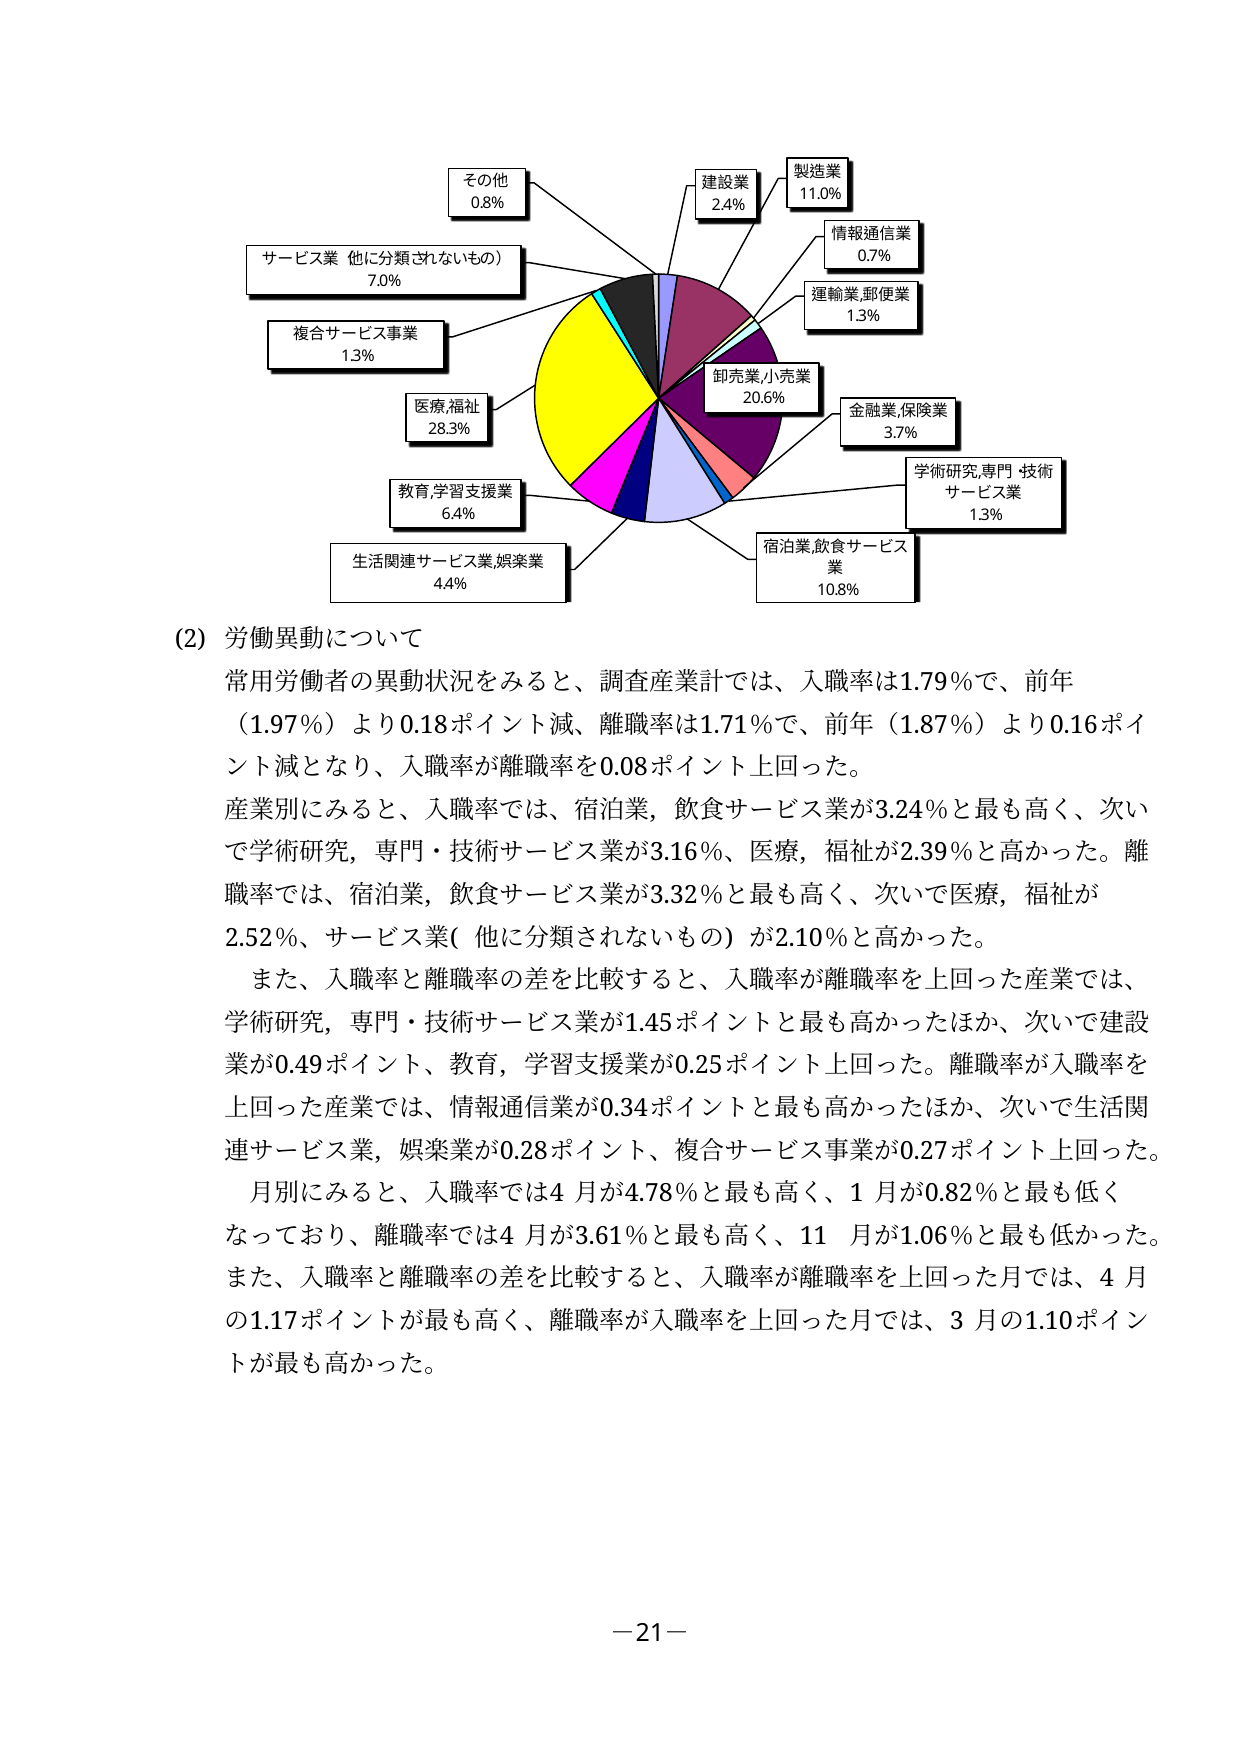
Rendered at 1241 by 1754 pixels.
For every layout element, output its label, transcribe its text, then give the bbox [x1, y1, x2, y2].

text また、入職率と離職率の差を比較すると、入職率が離職率を上回った産業では、学術研究,専門・技術サービス業が1.45ポイントと最も高かったほか、次いで建設業が0.49ポイント、教育,学習支援業が0.25ポイント上回った。離職率が入職率を上回った産業では、情報通信業が0.34ポイントと最も高かったほか、次いで生活関連サービス業,娯楽業が0.28ポイント、複合サービス事業が0.27ポイント上回った。 [200, 957, 1149, 1170]
text 月別にみると、入職率では4月が4.78％と最も高く、1月が0.82％と最も低くなっており、離職率では4月が3.61％と最も高く、11月が1.06％と最も低かった。また、入職率と離職率の差を比較すると、入職率が離職率を上回った月では、4月の1.17ポイントが最も高く、離職率が入職率を上回った月では、3月の1.10ポイントが最も高かった。 [200, 1170, 1149, 1383]
text 産業別にみると、入職率では、宿泊業,飲食サービス業が3.24％と最も高く、次いで学術研究,専門・技術サービス業が3.16％、医療,福祉が2.39％と高かった。離職率では、宿泊業,飲食サービス業が3.32％と最も高く、次いで医療,福祉が2.52％、サービス業(他に分類されないもの)が2.10％と高かった。 [149, 786, 1149, 957]
text (2) 労働異動について [149, 616, 1149, 658]
text 常用労働者の異動状況をみると、調査産業計では、入職率は1.79％で、前年（1.97％）より0.18ポイント減、離職率は1.71％で、前年（1.87％）より0.16ポイント減となり、入職率が離職率を0.08ポイント上回った。 [149, 658, 1149, 786]
